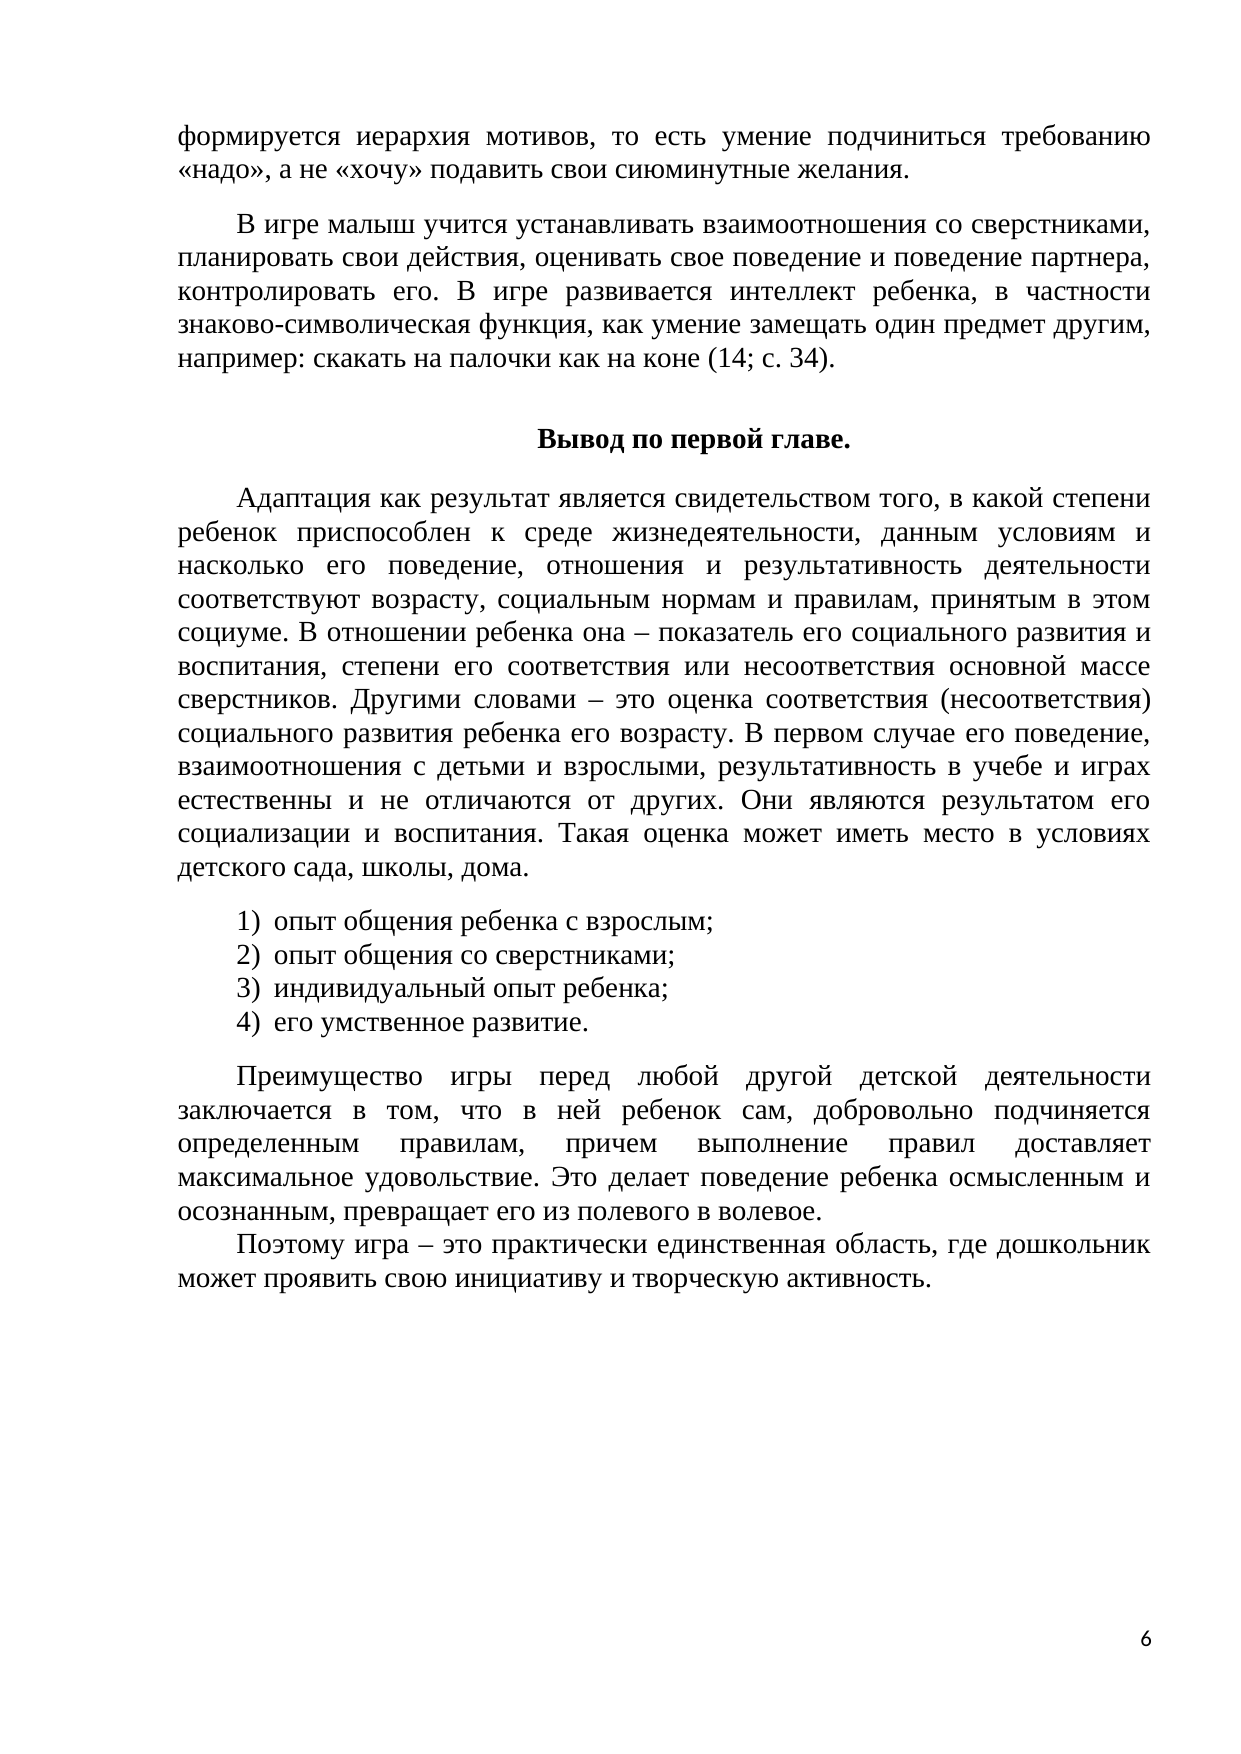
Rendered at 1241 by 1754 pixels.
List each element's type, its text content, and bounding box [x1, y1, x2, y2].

list опыт общения со сверстниками; [236, 937, 1152, 971]
list его умственное развитие. [236, 1004, 1152, 1038]
text Вывод по первой главе. [177, 421, 1152, 454]
text Поэтому игра – это практически единственная область, где дошкольник может проявить свою инициативу и творческую активность. [177, 1226, 1152, 1293]
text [177, 118, 1152, 185]
text В игре малыш учится устанавливать взаимоотношения со сверстниками, планировать свои действия, оценивать свое поведение и поведение партнера, контролировать его. В игре развивается интеллект ребенка, в частности знаково-символическая функция, как умение замещать один предмет другим, например: скакать на палочки как на коне (14; с. 34). [177, 206, 1152, 374]
list индивидуальный опыт ребенка; [236, 971, 1152, 1004]
list опыт общения ребенка с взрослым; [236, 903, 1152, 937]
text Адаптация как результат является свидетельством того, в какой степени ребенок приспособлен к среде жизнедеятельности, данным условиям и насколько его поведение, отношения и результативность деятельности соответствуют возрасту, социальным нормам и правилам, принятым в этом социуме. В отношении ребенка она – показатель его социального развития и воспитания, степени его соответствия или несоответствия основной массе сверстников. Другими словами – это оценка соответствия (несоответствия) социального развития ребенка его возрасту. В первом случае его поведение, взаимоотношения с детьми и взрослыми, результативность в учебе и играх естественны и не отличаются от других. Они являются результатом его социализации и воспитания. Такая оценка может иметь место в условиях детского сада, школы, дома. [177, 480, 1152, 883]
text Преимущество игры перед любой другой детской деятельности заключается в том, что в ней ребенок сам, добровольно подчиняется определенным правилам, причем выполнение правил доставляет максимальное удовольствие. Это делает поведение ребенка осмысленным и осознанным, превращает его из полевого в волевое. [177, 1058, 1152, 1226]
